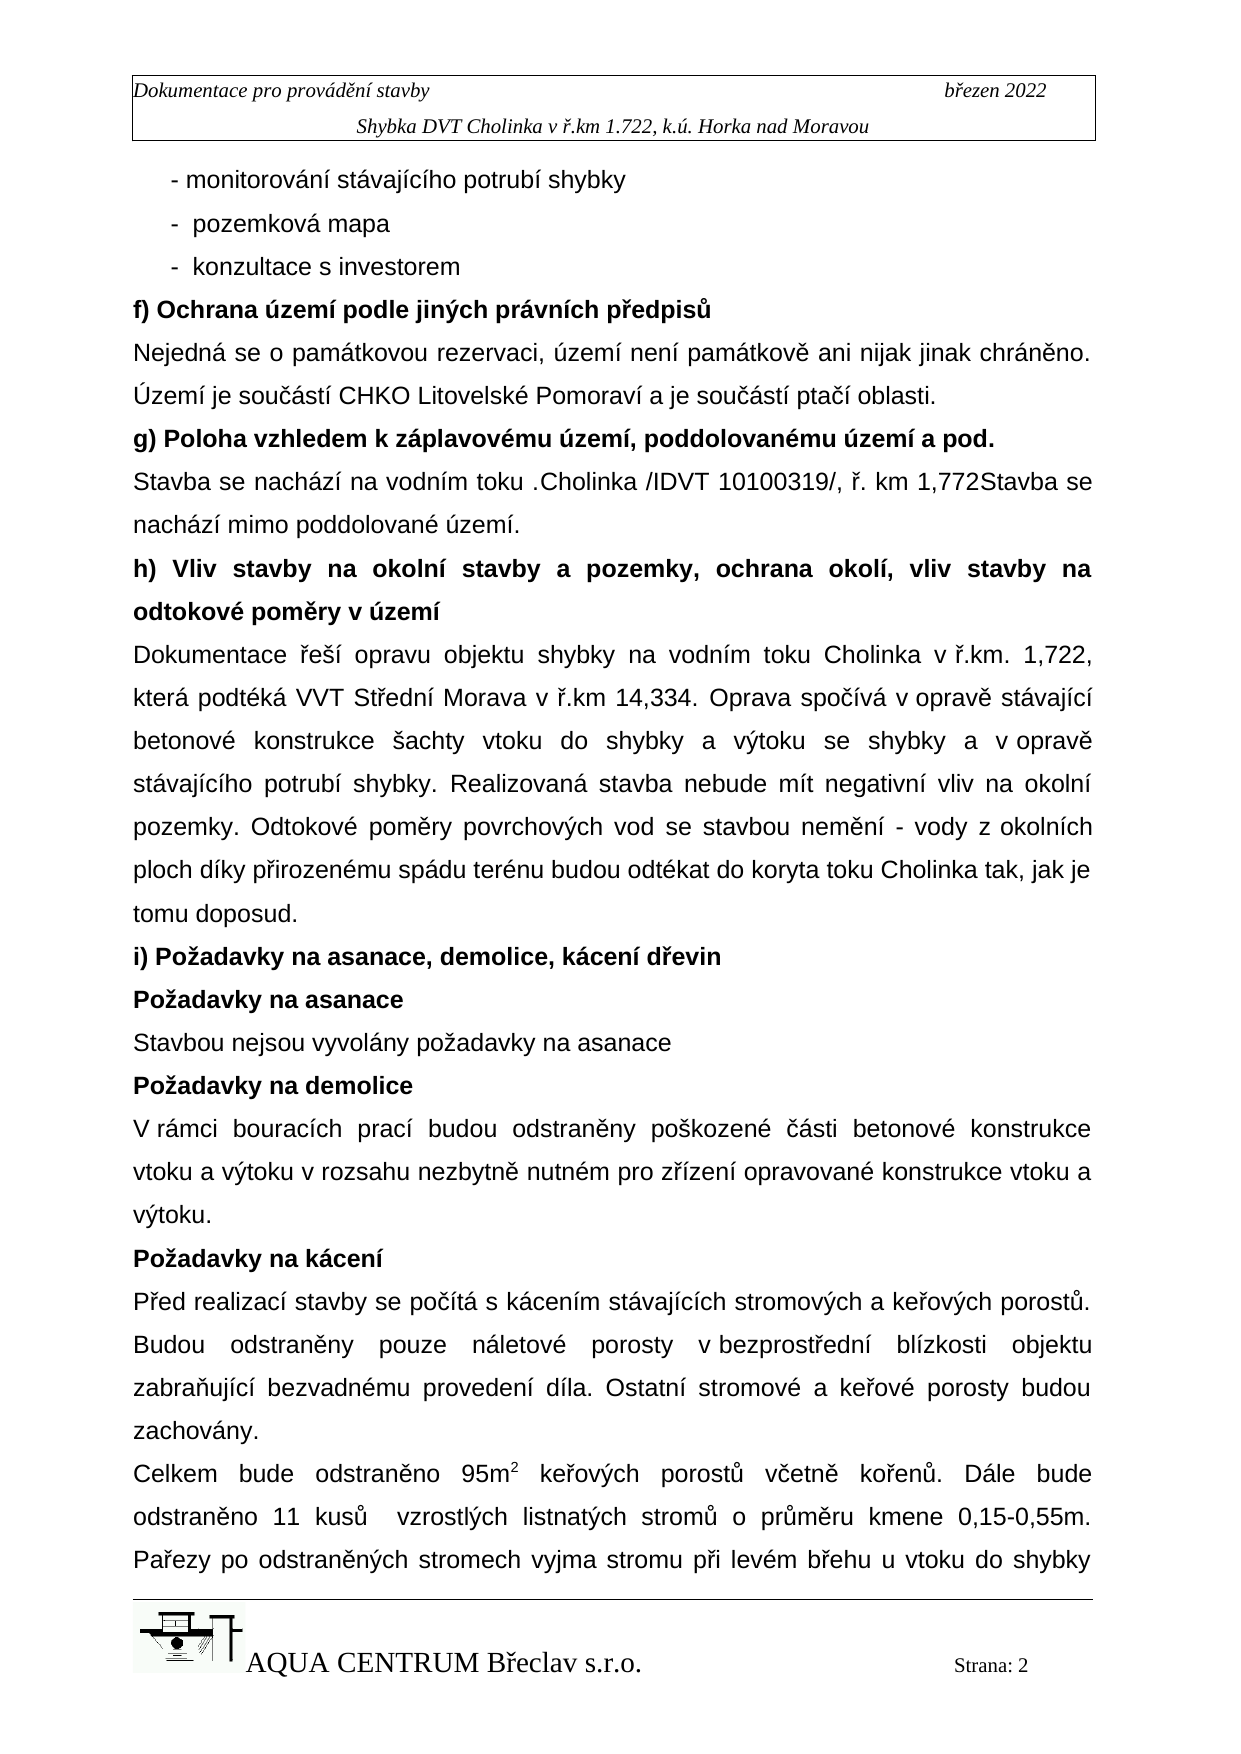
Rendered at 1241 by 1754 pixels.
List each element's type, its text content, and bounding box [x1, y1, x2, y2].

text Požadavky na asanace [133, 985, 1093, 1013]
text Dokumentace řeší opravu objektu shybky na vodním toku Cholinka v ř.km. 1,722, která podtéká VVT Střední Morava v ř.km 14,334. Oprava spočívá v opravě stávající betonové konstrukce šachty vtoku do shybky a výtoku se shybky a v opravě stávajícího potrubí shybky. Realizovaná stavba nebude mít negativní vliv na okolní pozemky. Odtokové poměry povrchových vod se stavbou nemění - vody z okolních ploch díky přirozenému spádu terénu budou odtékat do koryta toku Cholinka tak, jak je tomu doposud. [133, 640, 1093, 927]
list - konzultace s investorem [170, 252, 1093, 280]
text Stavba se nachází na vodním toku .Cholinka /IDVT 10100319/, ř. km 1,772Stavba se nachází mimo poddolované území. [133, 467, 1093, 539]
text V rámci bouracích prací budou odstraněny poškozené části betonové konstrukce vtoku a výtoku v rozsahu nezbytně nutném pro zřízení opravované konstrukce vtoku a výtoku. [133, 1114, 1093, 1229]
text Požadavky na kácení [133, 1243, 1093, 1272]
text Požadavky na demolice [133, 1071, 1093, 1100]
list Nejedná se o památkovou rezervaci, území není památkově ani nijak jinak chráněno. Území je součástí CHKO Litovelské Pomoraví a je součástí ptačí oblasti. [133, 338, 1093, 410]
list - monitorování stávajícího potrubí shybky [170, 165, 1093, 194]
text Před realizací stavby se počítá s kácením stávajících stromových a keřových porostů. Budou odstraněny pouze náletové porosty v bezprostřední blízkosti objektu zabraňující bezvadnému provedení díla. Ostatní stromové a keřové porosty budou zachovány. [133, 1287, 1093, 1445]
text i) Požadavky na asanace, demolice, kácení dřevin [133, 942, 1093, 970]
list g) Poloha vzhledem k záplavovému území, poddolovanému území a pod. [133, 424, 1093, 453]
text Stavbou nejsou vyvolány požadavky na asanace [133, 1028, 1093, 1057]
list f) Ochrana území podle jiných právních předpisů [133, 295, 1093, 323]
text h) Vliv stavby na okolní stavby a pozemky, ochrana okolí, vliv stavby na odtokové poměry v území [133, 553, 1093, 625]
list - pozemková mapa [170, 208, 1093, 237]
picture [132, 1602, 246, 1673]
